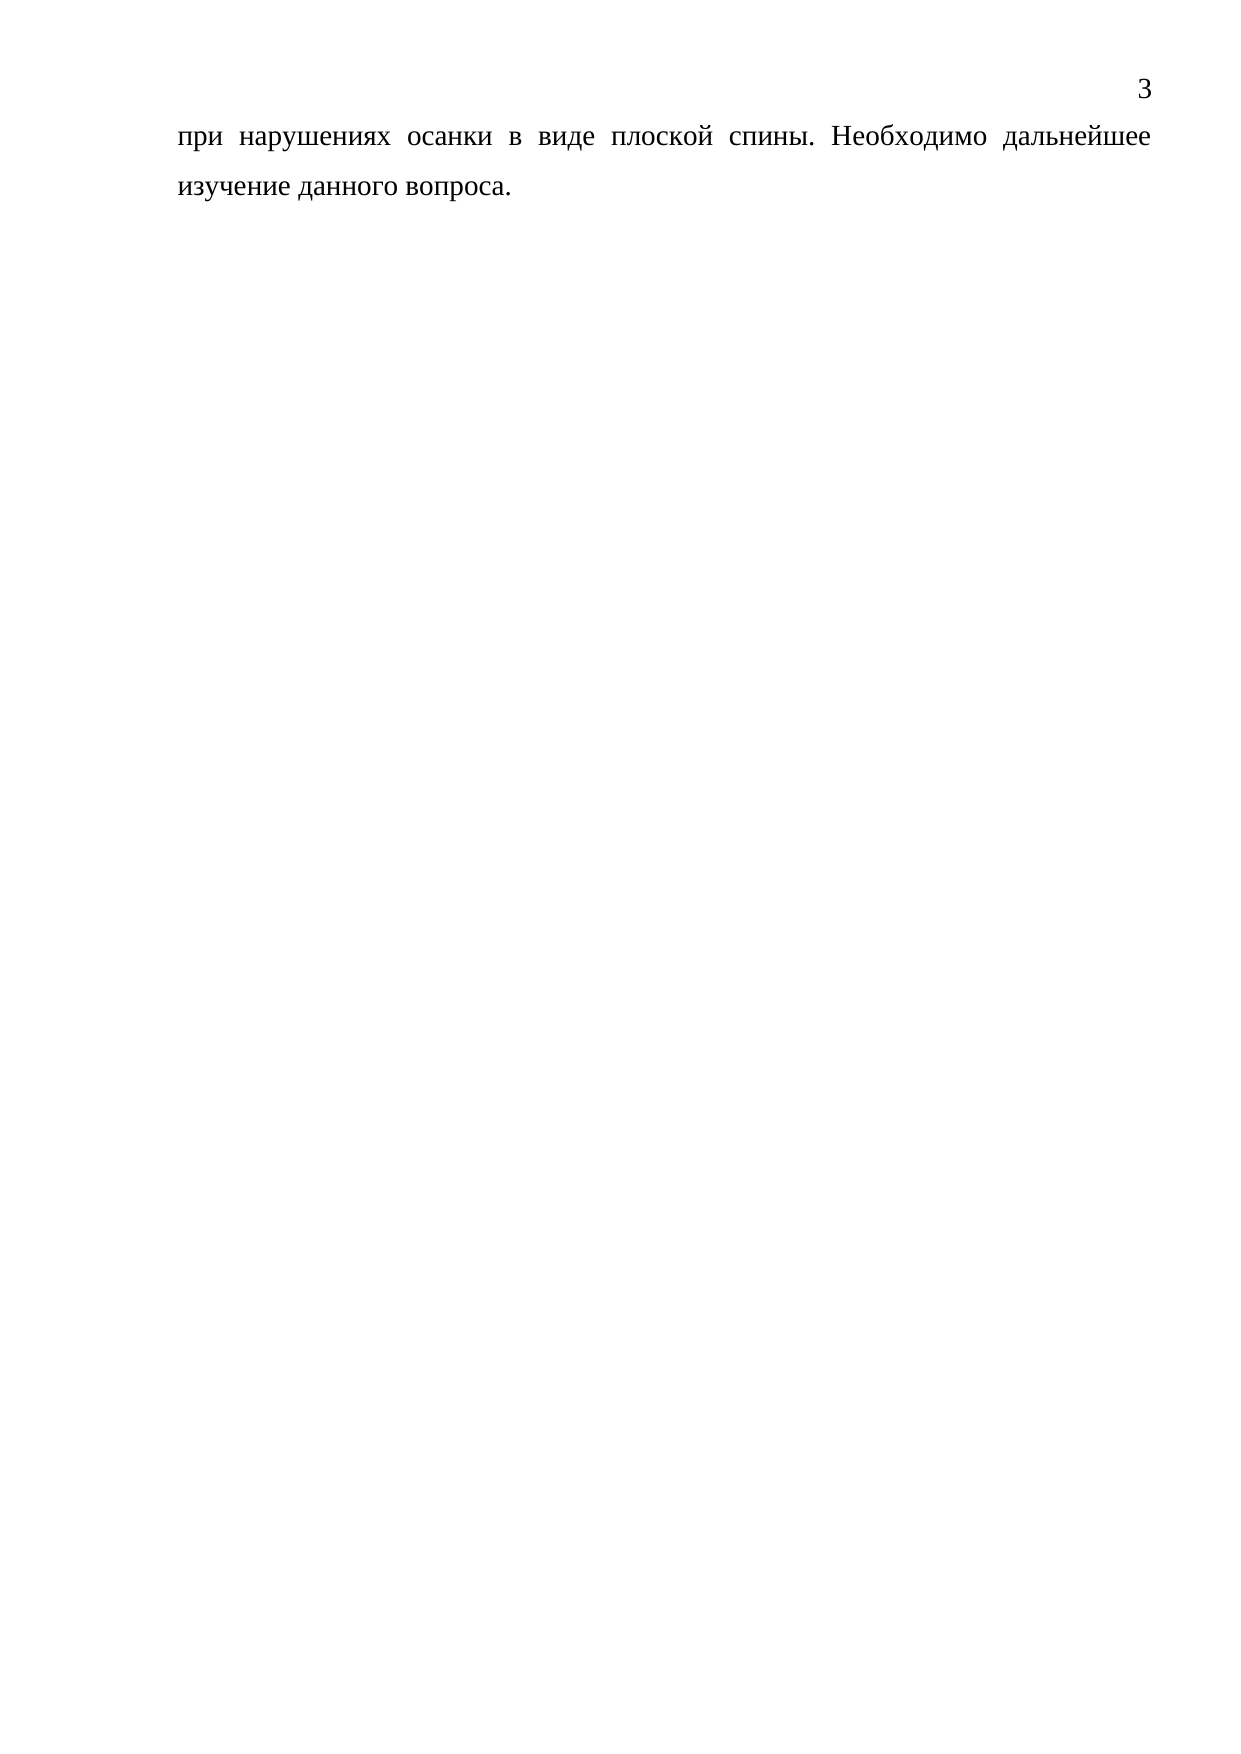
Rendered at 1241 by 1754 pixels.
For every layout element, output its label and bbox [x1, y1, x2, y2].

text [177, 118, 1152, 202]
